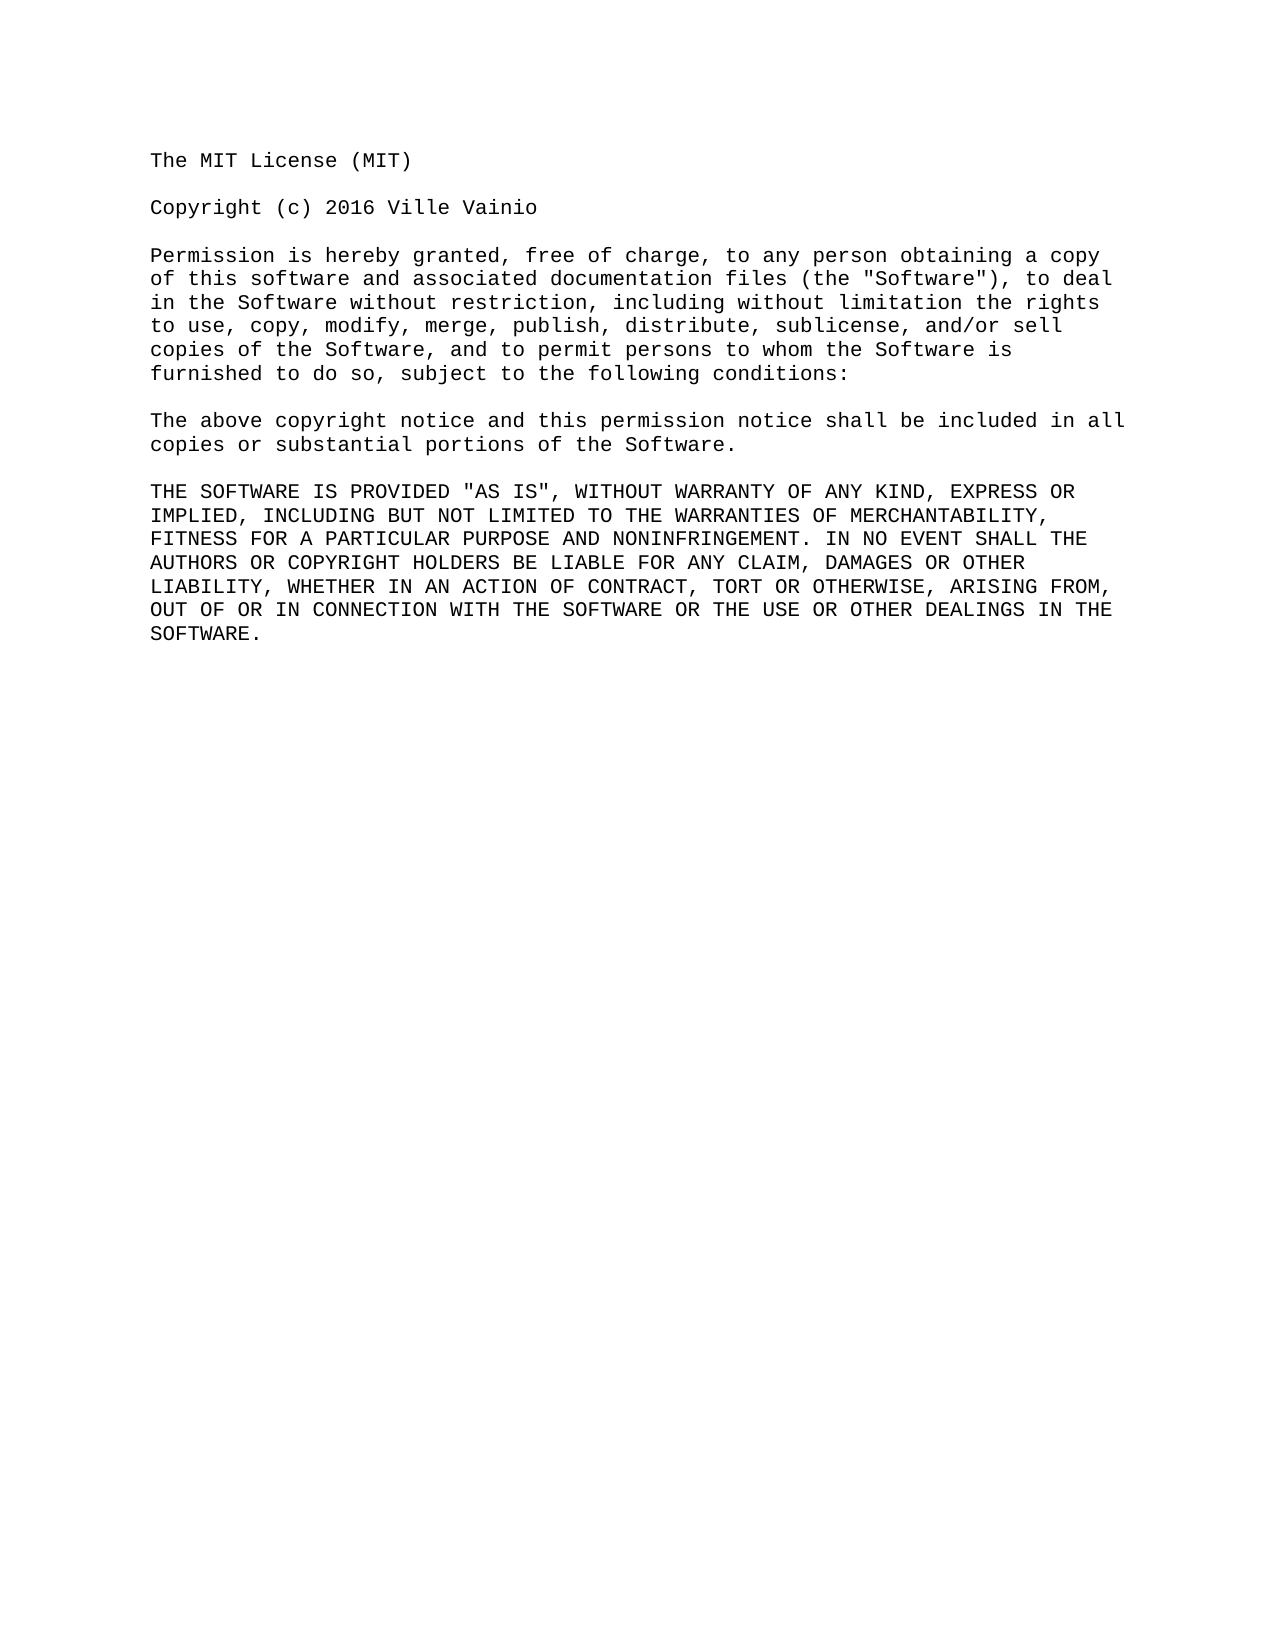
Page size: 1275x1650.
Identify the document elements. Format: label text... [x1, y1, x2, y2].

text The above copyright notice and this permission notice shall be included in all [150, 410, 1125, 434]
text to use, copy, modify, merge, publish, distribute, sublicense, and/or sell [150, 316, 1125, 339]
text copies of the Software, and to permit persons to whom the Software is [150, 339, 1125, 363]
text SOFTWARE. [150, 623, 1125, 647]
text Permission is hereby granted, free of charge, to any person obtaining a copy [150, 244, 1125, 268]
text OUT OF OR IN CONNECTION WITH THE SOFTWARE OR THE USE OR OTHER DEALINGS IN THE [150, 599, 1125, 623]
text The MIT License (MIT) [150, 150, 1125, 174]
text FITNESS FOR A PARTICULAR PURPOSE AND NONINFRINGEMENT. IN NO EVENT SHALL THE [150, 528, 1125, 552]
text THE SOFTWARE IS PROVIDED "AS IS", WITHOUT WARRANTY OF ANY KIND, EXPRESS OR [150, 481, 1125, 505]
text AUTHORS OR COPYRIGHT HOLDERS BE LIABLE FOR ANY CLAIM, DAMAGES OR OTHER [150, 552, 1125, 576]
text furnished to do so, subject to the following conditions: [150, 363, 1125, 386]
text of this software and associated documentation files (the "Software"), to deal [150, 268, 1125, 292]
text IMPLIED, INCLUDING BUT NOT LIMITED TO THE WARRANTIES OF MERCHANTABILITY, [150, 505, 1125, 528]
text copies or substantial portions of the Software. [150, 434, 1125, 457]
text Copyright (c) 2016 Ville Vainio [150, 197, 1125, 221]
text LIABILITY, WHETHER IN AN ACTION OF CONTRACT, TORT OR OTHERWISE, ARISING FROM, [150, 576, 1125, 599]
text in the Software without restriction, including without limitation the rights [150, 292, 1125, 316]
